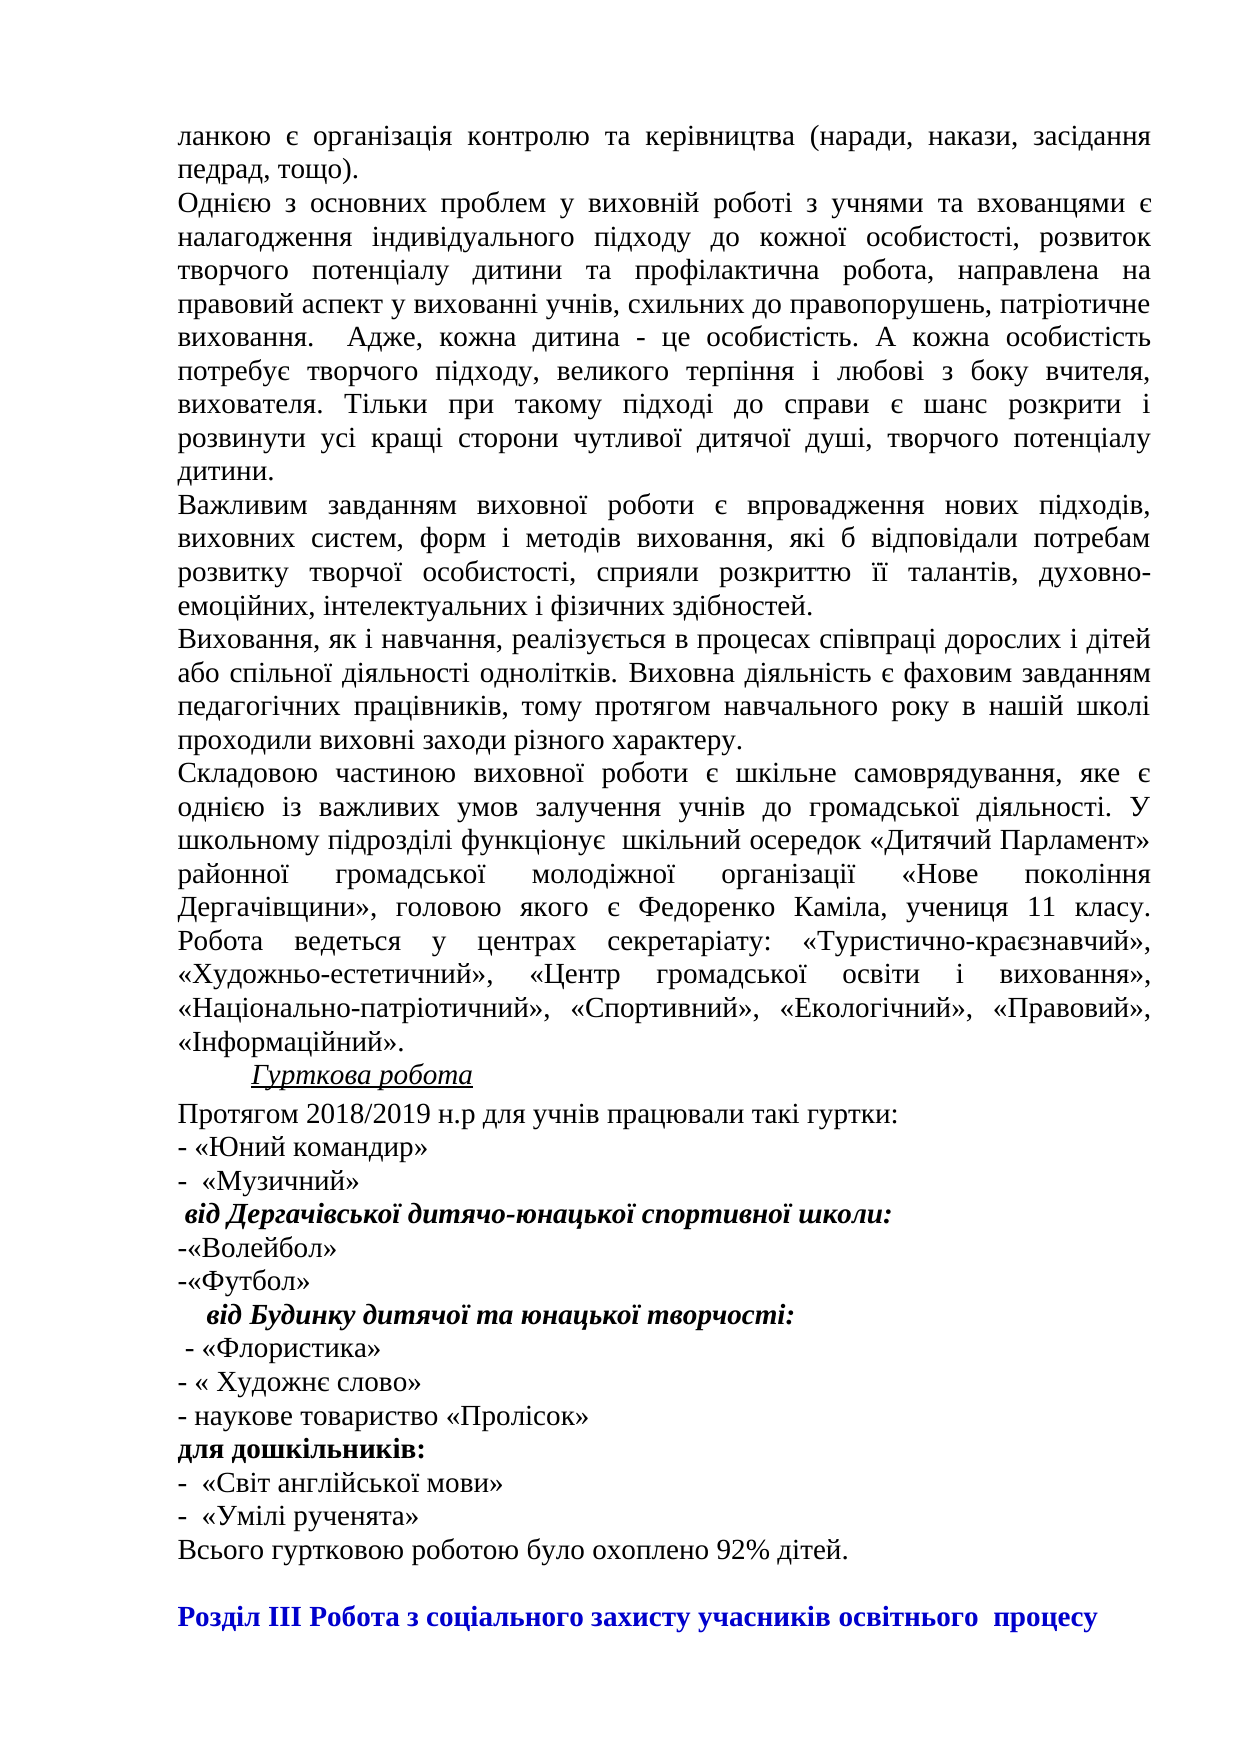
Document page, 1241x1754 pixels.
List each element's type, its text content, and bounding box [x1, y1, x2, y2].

text - наукове товариство «Пролісок» [177, 1398, 1152, 1431]
text - «Юний командир» [177, 1129, 1152, 1163]
text для дошкільників: [177, 1431, 1152, 1465]
text від Дергачівської дитячо-юнацької спортивної школи: [177, 1196, 1152, 1230]
text - «Музичний» [177, 1163, 1152, 1196]
text - «Умілі рученята» [177, 1498, 1152, 1532]
text - «Флористика» [177, 1331, 1152, 1364]
text -«Волейбол» [177, 1230, 1152, 1263]
text Складовою частиною виховної роботи є шкільне самоврядування, яке є однією із важливих умов залучення учнів до громадської діяльності. У школьному підрозділі функціонує шкільний осередок «Дитячий Парламент» районної громадської молодіжної організації «Нове покоління Дергачівщини», головою якого є Федоренко Каміла, учениця 11 класу. Робота ведеться у центрах секретаріату: «Туристично-краєзнавчий», «Художньо-естетичний», «Центр громадської освіти і виховання», «Національно-патріотичний», «Спортивний», «Екологічний», «Правовий», «Інформаційний». [177, 755, 1152, 1057]
text Протягом 2018/2019 н.р для учнів працювали такі гуртки: [177, 1096, 1152, 1129]
text Виховання, як і навчання, реалізується в процесах співпраці дорослих і дітей або спільної діяльності однолітків. Виховна діяльність є фаховим завданням педагогічних працівників, тому протягом навчального року в нашій школі проходили виховні заходи різного характеру. [177, 621, 1152, 755]
text - « Художнє слово» [177, 1364, 1152, 1398]
text Розділ ІІІ Робота з соціального захисту учасників освітнього процесу [177, 1599, 1152, 1632]
text Однією з основних проблем у виховній роботі з учнями та вхованцями є налагодження індивідуального підходу до кожної особистості, розвиток творчого потенціалу дитини та профілактична робота, направлена на правовий аспект у вихованні учнів, схильних до правопорушень, патріотичне виховання. Адже, кожна дитина - це особистість. А кожна особистість потребує творчого підходу, великого терпіння і любові з боку вчителя, вихователя. Тільки при такому підході до справи є шанс розкрити і розвинути усі кращі сторони чутливої дитячої душі, творчого потенціалу дитини. [177, 185, 1152, 487]
text -«Футбол» [177, 1263, 1152, 1297]
text від Будинку дитячої та юнацької творчості: [177, 1297, 1152, 1331]
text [177, 118, 1152, 185]
text Гурткова робота [177, 1057, 1152, 1091]
text Всього гуртковою роботою було охоплено 92% дітей. [177, 1532, 1152, 1565]
text Важливим завданням виховної роботи є впровадження нових підходів, виховних систем, форм і методів виховання, які б відповідали потребам розвитку творчої особистості, сприяли розкриттю її талантів, духовно- емоційних, інтелектуальних і фізичних здібностей. [177, 487, 1152, 621]
text - «Світ англійської мови» [177, 1465, 1152, 1498]
